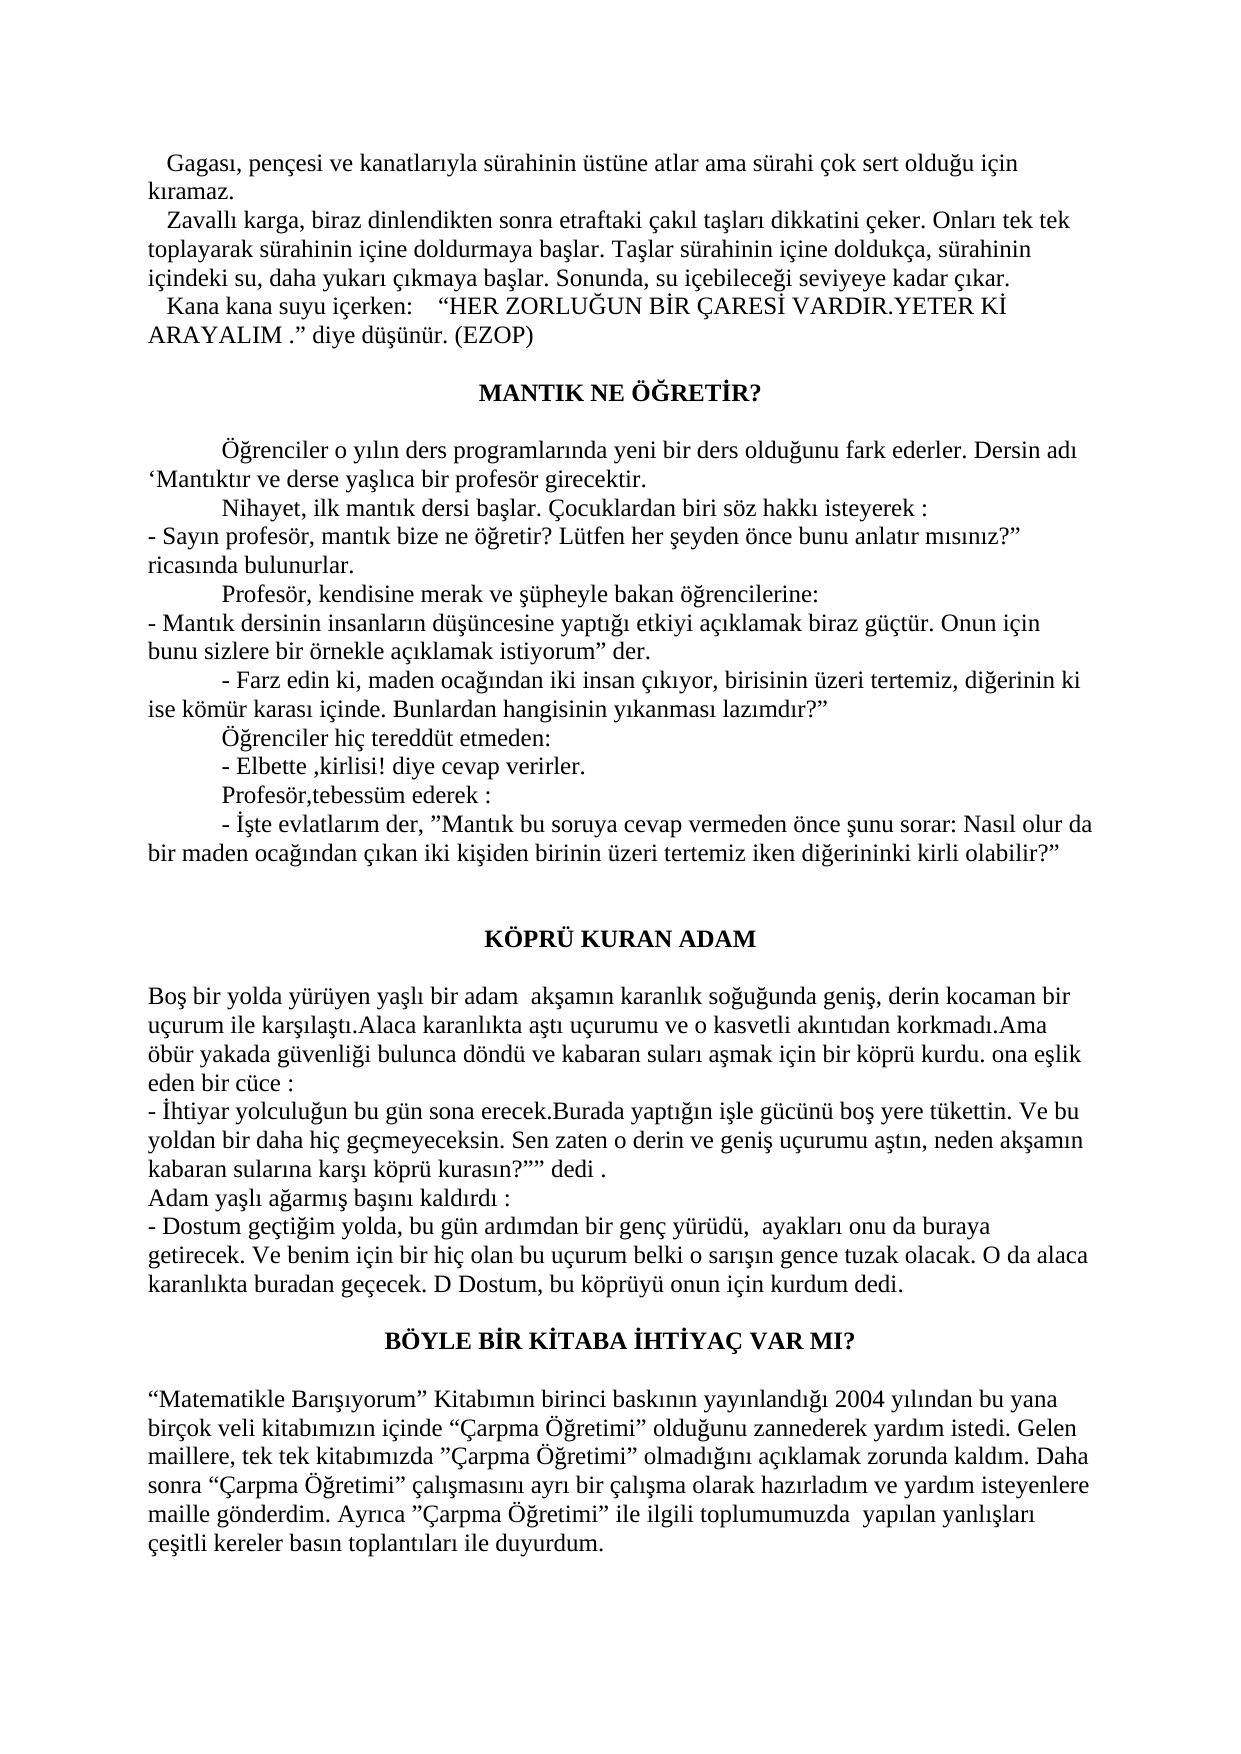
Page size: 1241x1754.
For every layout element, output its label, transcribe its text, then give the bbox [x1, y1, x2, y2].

text Kana kana suyu içerken: “HER ZORLUĞUN BİR ÇARESİ VARDIR.YETER Kİ ARAYALIM .” diye düşünür. (EZOP) [148, 291, 1093, 349]
text - İşte evlatlarım der, ”Mantık bu soruya cevap vermeden önce şunu sorar: Nasıl olur da bir maden ocağından çıkan iki kişiden birinin üzeri tertemiz iken diğerininki kirli olabilir?” [148, 809, 1093, 866]
text Öğrenciler hiç tereddüt etmeden: [148, 723, 1093, 751]
text KÖPRÜ KURAN ADAM [148, 924, 1093, 953]
text BÖYLE BİR KİTABA İHTİYAÇ VAR MI? [148, 1326, 1093, 1355]
text Nihayet, ilk mantık dersi başlar. Çocuklardan biri söz hakkı isteyerek : [148, 493, 1093, 521]
text - İhtiyar yolculuğun bu gün sona erecek.Burada yaptığın işle gücünü boş yere tükettin. Ve bu yoldan bir daha hiç geçmeyeceksin. Sen zaten o derin ve geniş uçurumu aştın, neden akşamın kabaran sularına karşı köprü kurasın?”” dedi . [148, 1096, 1093, 1183]
text MANTIK NE ÖĞRETİR? [148, 378, 1093, 406]
text Boş bir yolda yürüyen yaşlı bir adam akşamın karanlık soğuğunda geniş, derin kocaman bir uçurum ile karşılaştı.Alaca karanlıkta aştı uçurumu ve o kasvetli akıntıdan korkmadı.Ama öbür yakada güvenliği bulunca döndü ve kabaran suları aşmak için bir köprü kurdu. ona eşlik eden bir cüce : [148, 981, 1093, 1096]
text Zavallı karga, biraz dinlendikten sonra etraftaki çakıl taşları dikkatini çeker. Onları tek tek toplayarak sürahinin içine doldurmaya başlar. Taşlar sürahinin içine doldukça, sürahinin içindeki su, daha yukarı çıkmaya başlar. Sonunda, su içebileceği seviyeye kadar çıkar. [148, 205, 1093, 291]
text - Elbette ,kirlisi! diye cevap verirler. [148, 751, 1093, 780]
text - Farz edin ki, maden ocağından iki insan çıkıyor, birisinin üzeri tertemiz, diğerinin ki ise kömür karası içinde. Bunlardan hangisinin yıkanması lazımdır?” [148, 665, 1093, 723]
text Profesör, kendisine merak ve şüpheyle bakan öğrencilerine: [148, 579, 1093, 608]
text “Matematikle Barışıyorum” Kitabımın birinci baskının yayınlandığı 2004 yılından bu yana birçok veli kitabımızın içinde “Çarpma Öğretimi” olduğunu zannederek yardım istedi. Gelen maillere, tek tek kitabımızda ”Çarpma Öğretimi” olmadığını açıklamak zorunda kaldım. Daha sonra “Çarpma Öğretimi” çalışmasını ayrı bir çalışma olarak hazırladım ve yardım isteyenlere maille gönderdim. Ayrıca ”Çarpma Öğretimi” ile ilgili toplumumuzda yapılan yanlışları çeşitli kereler basın toplantıları ile duyurdum. [148, 1384, 1093, 1556]
text Öğrenciler o yılın ders programlarında yeni bir ders olduğunu fark ederler. Dersin adı ‘Mantıktır ve derse yaşlıca bir profesör girecektir. [148, 435, 1093, 493]
text - Sayın profesör, mantık bize ne öğretir? Lütfen her şeyden önce bunu anlatır mısınız?” ricasında bulunurlar. [148, 521, 1093, 579]
text Gagası, pençesi ve kanatlarıyla sürahinin üstüne atlar ama sürahi çok sert olduğu için kıramaz. [148, 148, 1093, 205]
text Profesör,tebessüm ederek : [148, 780, 1093, 809]
text - Mantık dersinin insanların düşüncesine yaptığı etkiyi açıklamak biraz güçtür. Onun için bunu sizlere bir örnekle açıklamak istiyorum” der. [148, 608, 1093, 665]
text - Dostum geçtiğim yolda, bu gün ardımdan bir genç yürüdü, ayakları onu da buraya getirecek. Ve benim için bir hiç olan bu uçurum belki o sarışın gence tuzak olacak. O da alaca karanlıkta buradan geçecek. D Dostum, bu köprüyü onun için kurdum dedi. [148, 1211, 1093, 1298]
text Adam yaşlı ağarmış başını kaldırdı : [148, 1183, 1093, 1211]
